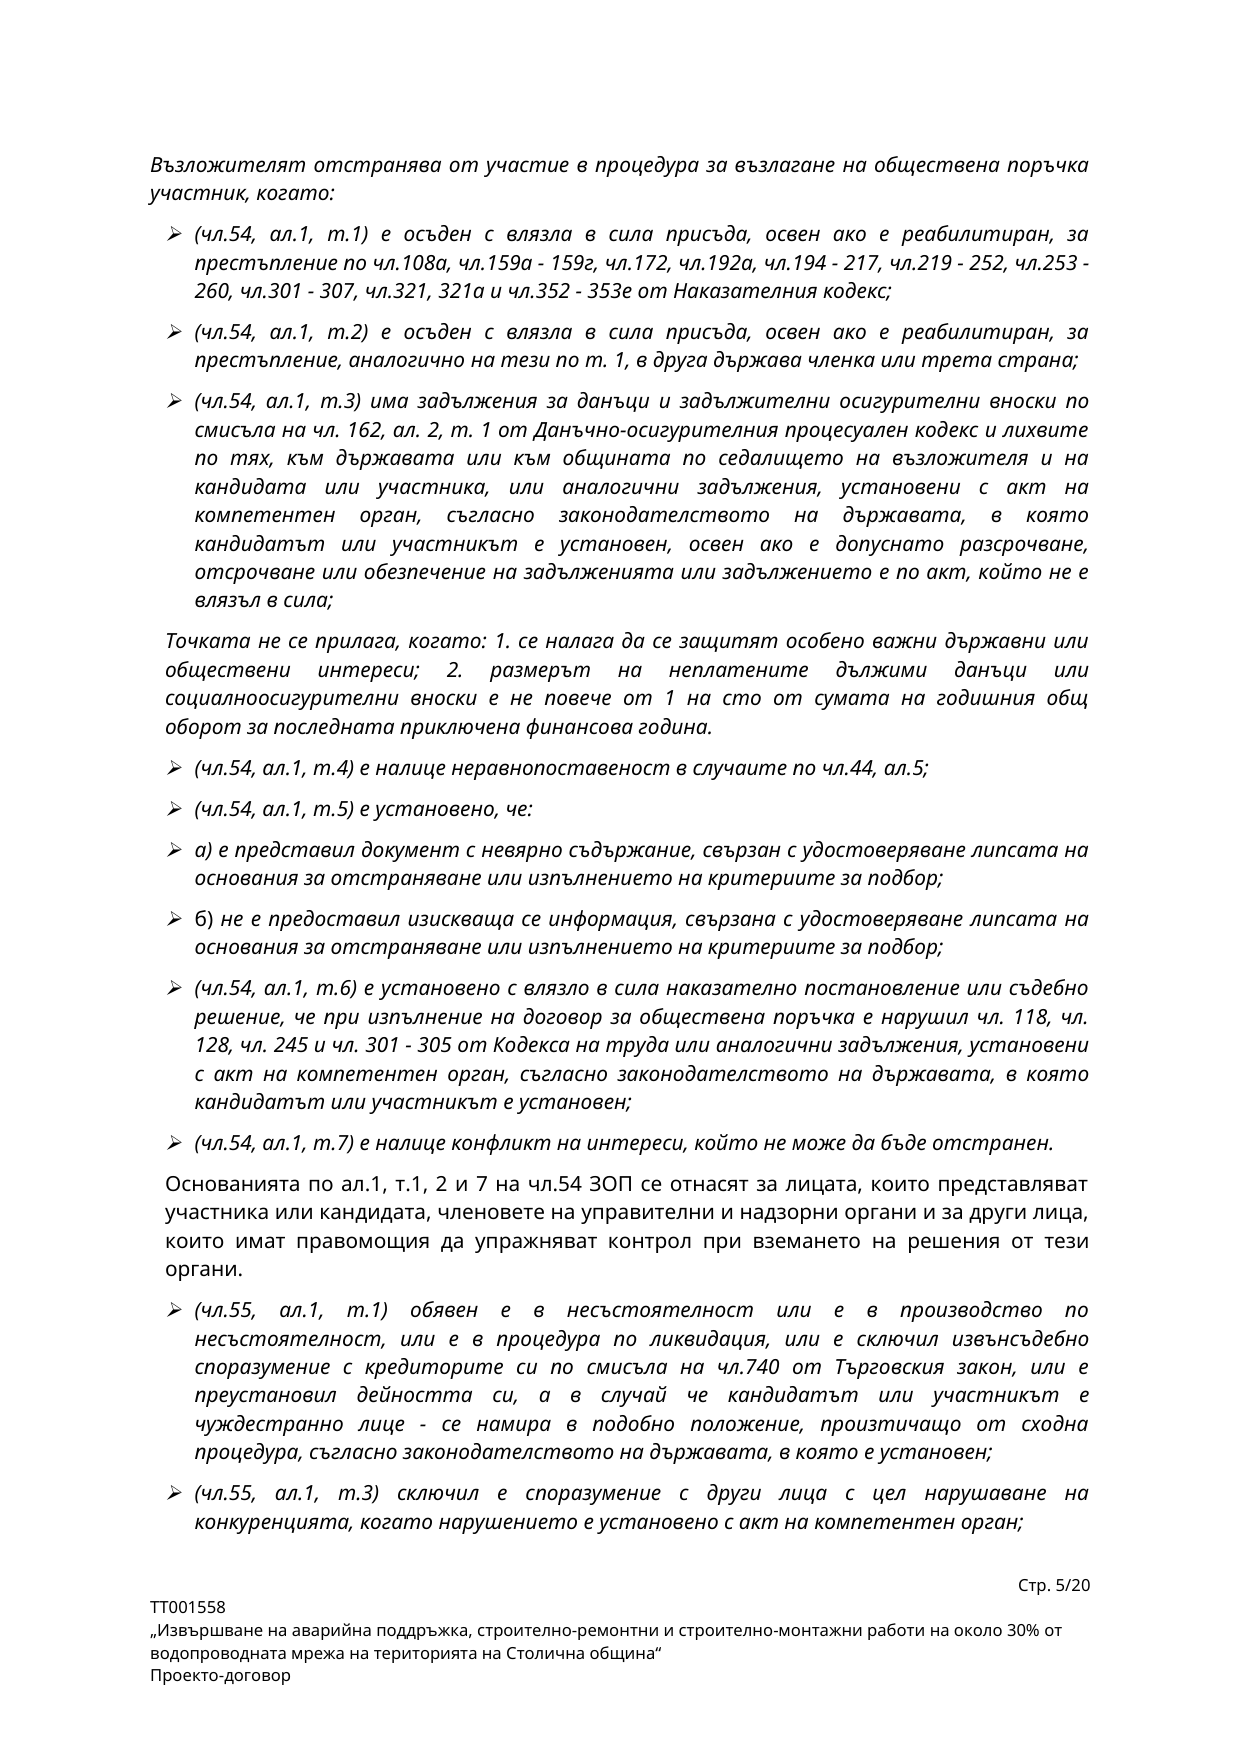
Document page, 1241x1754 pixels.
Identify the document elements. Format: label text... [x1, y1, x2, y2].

list (чл.54, ал.1, т.3) има задължения за данъци и задължителни осигурителни вноски по смисъла на чл. 162, ал. 2, т. 1 от Данъчно-осигурителния процесуален кодекс и лихвите по тях, към държавата или към общината по седалището на възложителя и на кандидата или участника, или аналогични задължения, установени с акт на компетентен орган, съгласно законодателството на държавата, в която кандидатът или участникът е установен, освен ако е допуснато разсрочване, отсрочване или обезпечение на задълженията или задължението е по акт, който не е влязъл в сила; [165, 387, 1090, 614]
list Основанията по ал.1, т.1, 2 и 7 на чл.54 ЗОП се отнасят за лицата, които представляват участника или кандидата, членовете на управителни и надзорни органи и за други лица, които имат правомощия да упражняват контрол при вземането на решения от тези органи. [165, 1169, 1090, 1283]
list (чл.54, ал.1, т.1) е осъден с влязла в сила присъда, освен ако е реабилитиран, за престъпление по чл.108а, чл.159а - 159г, чл.172, чл.192а, чл.194 - 217, чл.219 - 252, чл.253 - 260, чл.301 - 307, чл.321, 321а и чл.352 - 353е от Наказателния кодекс; [165, 219, 1090, 305]
text Възложителят отстранява от участие в процедура за възлагане на обществена поръчка участник, когато: [150, 150, 1090, 207]
list (чл.54, ал.1, т.7) е налице конфликт на интереси, който не може да бъде отстранен. [165, 1128, 1090, 1157]
list (чл.55, ал.1, т.3) сключил е споразумение с други лица с цел нарушаване на конкуренцията, когато нарушението е установено с акт на компетентен орган; [165, 1478, 1090, 1535]
list б) не е предоставил изискваща се информация, свързана с удостоверяване липсата на основания за отстраняване или изпълнението на критериите за подбор; [165, 904, 1090, 961]
list а) е представил документ с невярно съдържание, свързан с удостоверяване липсата на основания за отстраняване или изпълнението на критериите за подбор; [165, 835, 1090, 892]
list (чл.54, ал.1, т.5) е установено, че: [165, 794, 1090, 822]
list (чл.54, ал.1, т.4) е налице неравнопоставеност в случаите по чл.44, ал.5; [165, 753, 1090, 781]
list (чл.54, ал.1, т.2) е осъден с влязла в сила присъда, освен ако е реабилитиран, за престъпление, аналогично на тези по т. 1, в друга държава членка или трета страна; [165, 317, 1090, 374]
list (чл.54, ал.1, т.6) е установено с влязло в сила наказателно постановление или съдебно решение, че при изпълнение на договор за обществена поръчка е нарушил чл. 118, чл. 128, чл. 245 и чл. 301 - 305 от Кодекса на труда или аналогични задължения, установени с акт на компетентен орган, съгласно законодателството на държавата, в която кандидатът или участникът е установен; [165, 973, 1090, 1116]
list (чл.55, ал.1, т.1) обявен е в несъстоятелност или е в производство по несъстоятелност, или е в процедура по ликвидация, или е сключил извънсъдебно споразумение с кредиторите си по смисъла на чл.740 от Търговския закон, или е преустановил дейността си, а в случай че кандидатът или участникът е чуждестранно лице - се намира в подобно положение, произтичащо от сходна процедура, съгласно законодателството на държавата, в която е установен; [165, 1295, 1090, 1466]
list Точката не се прилага, когато: 1. се налага да се защитят особено важни държавни или обществени интереси; 2. размерът на неплатените дължими данъци или социалноосигурителни вноски е не повече от 1 на сто от сумата на годишния общ оборот за последната приключена финансова година. [165, 627, 1090, 740]
